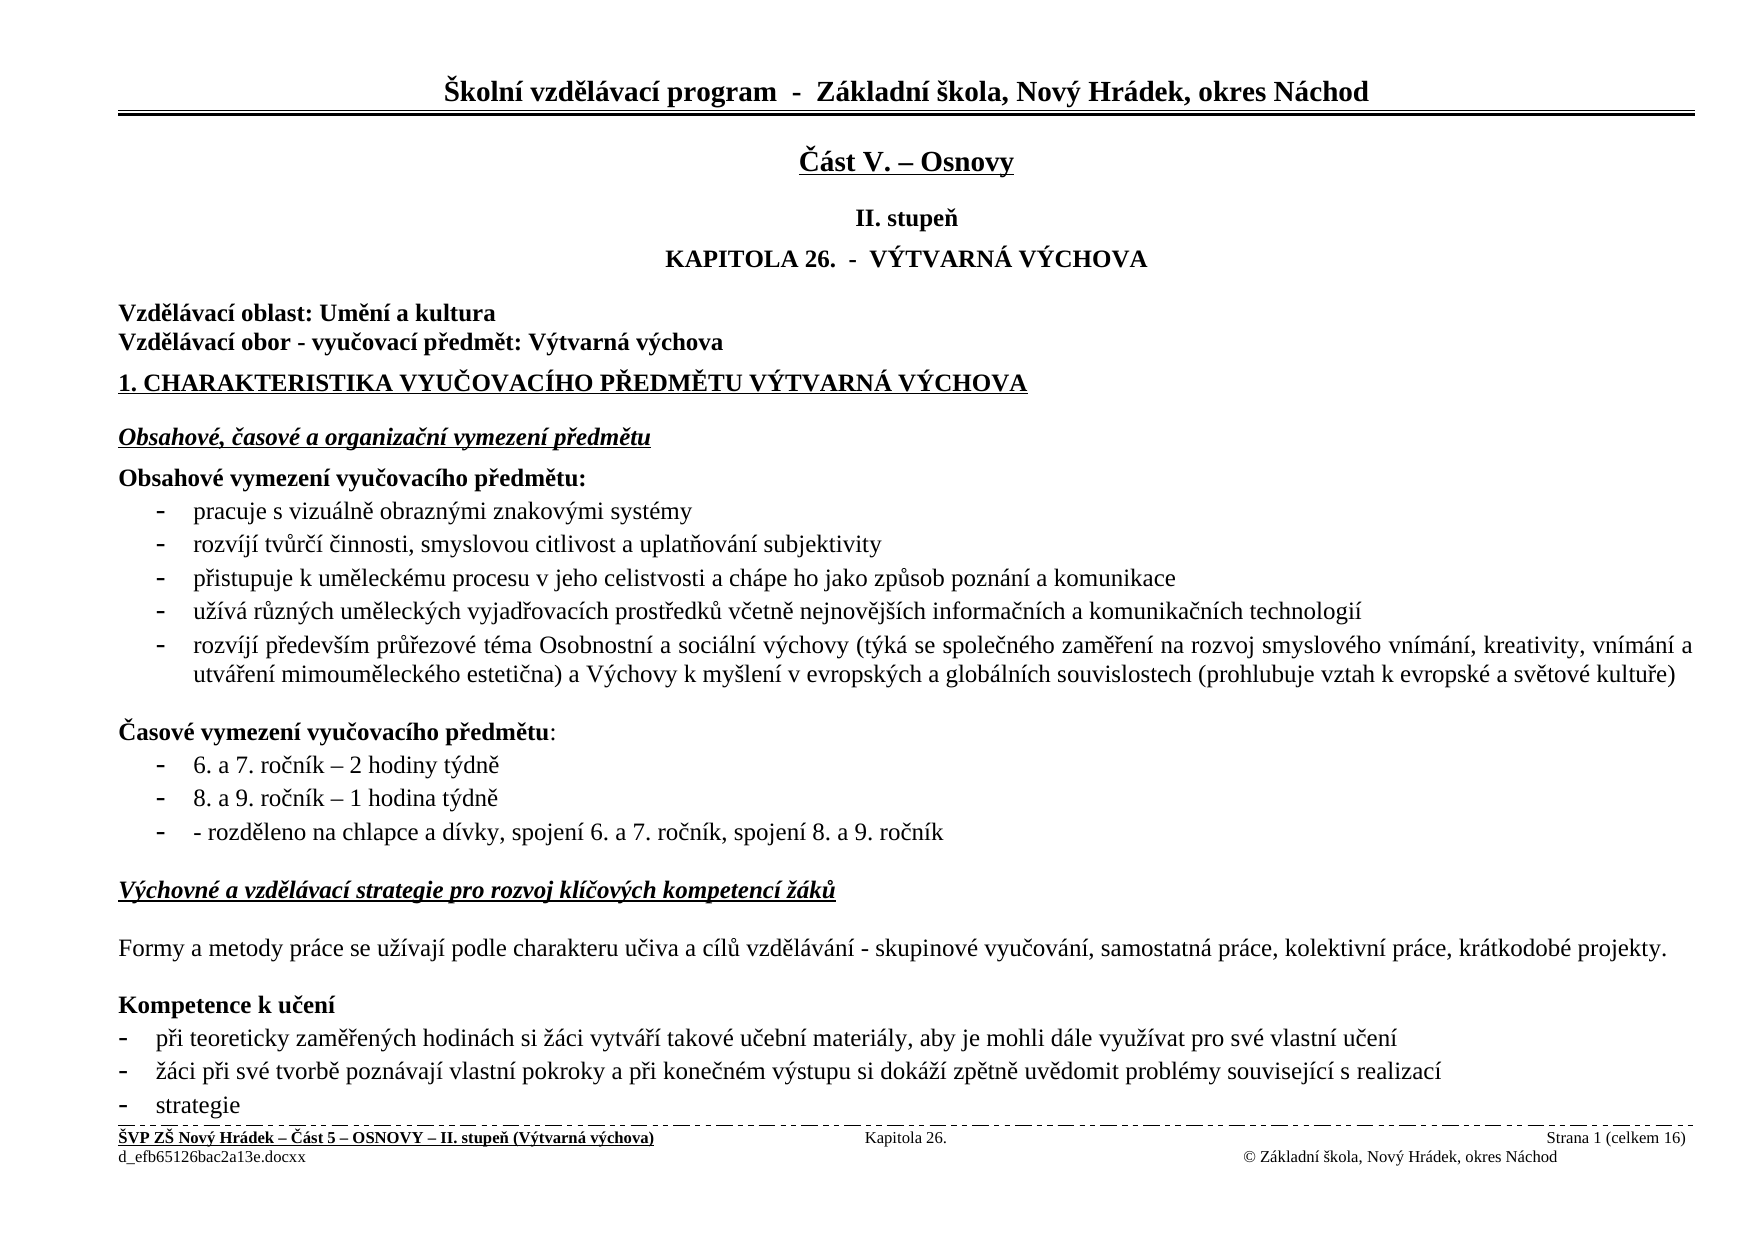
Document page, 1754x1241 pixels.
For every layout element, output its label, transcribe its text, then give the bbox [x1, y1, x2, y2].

subtitle Obsahové, časové a organizační vymezení předmětu [118, 422, 1695, 451]
list strategie [118, 1086, 1695, 1119]
text Vzdělávací oblast: Umění a kultura [118, 298, 1695, 327]
text Formy a metody práce se užívají podle charakteru učiva a cílů vzdělávání - skupinové vyučování, samostatná práce, kolektivní práce, krátkodobé projekty. [118, 933, 1695, 961]
text II. stupeň [118, 203, 1695, 232]
subtitle Výchovné a vzdělávací strategie pro rozvoj klíčových kompetencí žáků [118, 875, 1695, 904]
subtitle kapitola 26. - výtvarná výchova [118, 244, 1695, 273]
text Kompetence k učení [118, 990, 1695, 1019]
list rozvíjí tvůrčí činnosti, smyslovou citlivost a uplatňování subjektivity [156, 525, 1695, 559]
text Část V. – Osnovy [118, 144, 1695, 178]
list rozvíjí především průřezové téma Osobnostní a sociální výchovy (týká se společného zaměření na rozvoj smyslového vnímání, kreativity, vnímání a utváření mimouměleckého estetična) a Výchovy k myšlení v evropských a globálních souvislostech (prohlubuje vztah k evropské a světové kultuře) [156, 626, 1695, 688]
text Časové vymezení vyučovacího předmětu: [118, 717, 1695, 746]
subtitle 1. Charakteristika vyučovacího předmětu výtvarná výchova [118, 368, 1695, 397]
list pracuje s vizuálně obraznými znakovými systémy [156, 492, 1695, 525]
list užívá různých uměleckých vyjadřovacích prostředků včetně nejnovějších informačních a komunikačních technologií [156, 592, 1695, 626]
list přistupuje k uměleckému procesu v jeho celistvosti a chápe ho jako způsob poznání a komunikace [156, 559, 1695, 592]
list žáci při své tvorbě poznávají vlastní pokroky a při konečném výstupu si dokáží zpětně uvědomit problémy související s realizací [118, 1052, 1695, 1086]
list 9. ročník – 1 hodina týdně [156, 779, 1695, 813]
text Obsahové vymezení vyučovacího předmětu: [118, 463, 1695, 492]
list - rozděleno na chlapce a dívky, spojení 6. a 7. ročník, spojení 8. a 9. ročník [156, 813, 1695, 846]
list 7. ročník – 2 hodiny týdně [156, 746, 1695, 779]
list při teoreticky zaměřených hodinách si žáci vytváří takové učební materiály, aby je mohli dále využívat pro své vlastní učení [118, 1019, 1695, 1052]
text Vzdělávací obor - vyučovací předmět: Výtvarná výchova [118, 327, 1695, 356]
